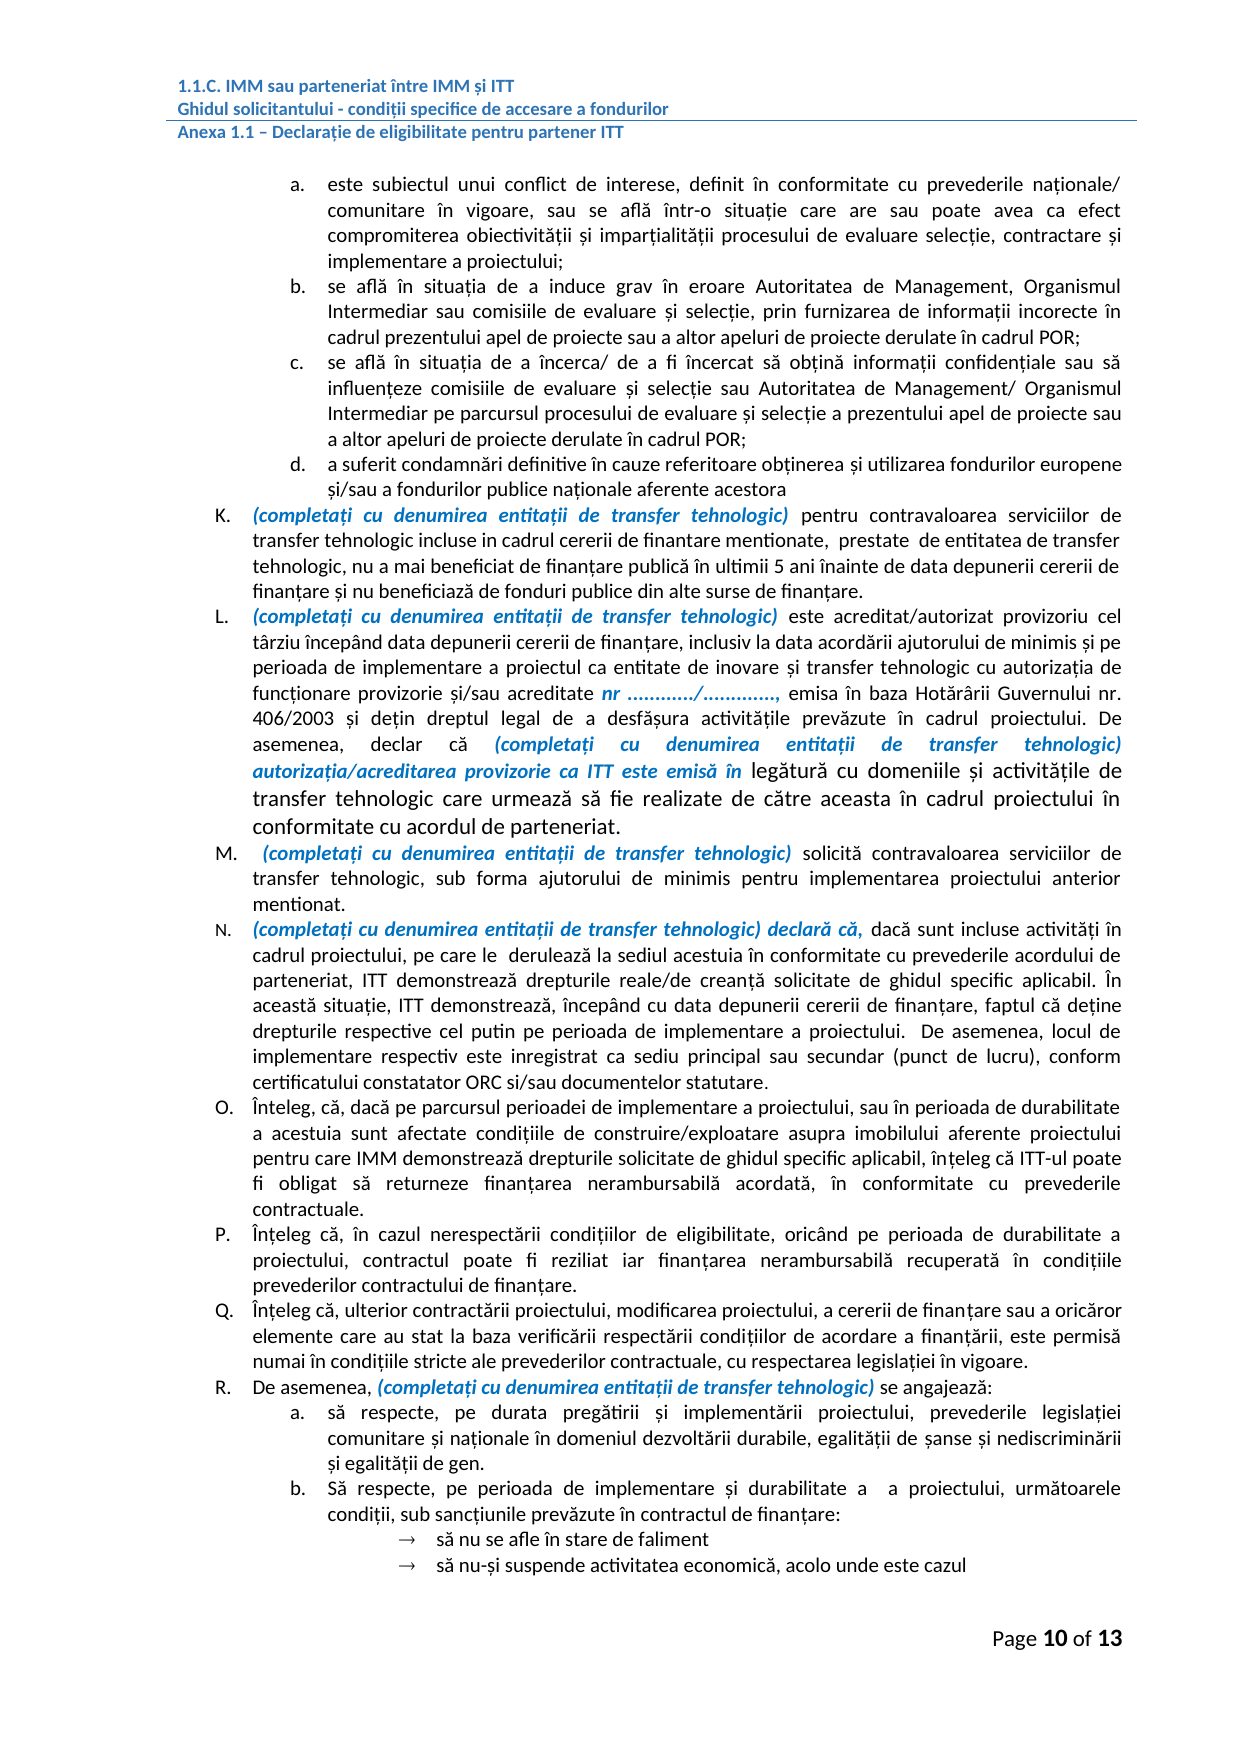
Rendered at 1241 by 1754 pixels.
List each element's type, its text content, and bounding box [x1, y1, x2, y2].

list să nu se afle în stare de faliment [398, 1526, 1122, 1552]
list se află în situația de a induce grav în eroare Autoritatea de Management, Organismul Intermediar sau comisiile de evaluare şi selecţie, prin furnizarea de informaţii incorecte în cadrul prezentului apel de proiecte sau a altor apeluri de proiecte derulate în cadrul POR; [290, 273, 1122, 349]
list (completaţi cu denumirea entitații de transfer tehnologic) este acreditat/autorizat provizoriu cel târziu începând data depunerii cererii de finanțare, inclusiv la data acordării ajutorului de minimis și pe perioada de implementare a proiectul ca entitate de inovare şi transfer tehnologic cu autorizaţia de funcţionare provizorie și/sau acreditate nr ............/............., emisa în baza Hotărârii Guvernului nr. 406/2003 și dețin dreptul legal de a desfășura activitățile prevăzute în cadrul proiectului. De asemenea, declar că (completaţi cu denumirea entitații de transfer tehnologic) autorizația/acreditarea provizorie ca ITT este emisă în legătură cu domeniile și activitățile de transfer tehnologic care urmează să fie realizate de către aceasta în cadrul proiectului în conformitate cu acordul de parteneriat. [215, 604, 1122, 840]
list a suferit condamnări definitive în cauze referitoare obţinerea şi utilizarea fondurilor europene şi/sau a fondurilor publice naţionale aferente acestora [290, 451, 1122, 502]
list să nu-și suspende activitatea economică, acolo unde este cazul [398, 1552, 1122, 1577]
list să respecte, pe durata pregătirii şi implementării proiectului, prevederile legislaţiei comunitare şi naţionale în domeniul dezvoltării durabile, egalităţii de şanse şi nediscriminării şi egalităţii de gen. [290, 1399, 1122, 1476]
list De asemenea, (completaţi cu denumirea entitații de transfer tehnologic) se angajează: [215, 1374, 1122, 1399]
list (completaţi cu denumirea entitații de transfer tehnologic) declară că, dacă sunt incluse activități în cadrul proiectului, pe care le derulează la sediul acestuia în conformitate cu prevederile acordului de parteneriat, ITT demonstrează drepturile reale/de creanță solicitate de ghidul specific aplicabil. În această situație, ITT demonstrează, începând cu data depunerii cererii de finanțare, faptul că deține drepturile respective cel putin pe perioada de implementare a proiectului. De asemenea, locul de implementare respectiv este inregistrat ca sediu principal sau secundar (punct de lucru), conform certificatului constatator ORC si/sau documentelor statutare. [215, 916, 1122, 1094]
list Înțeleg că, ulterior contractării proiectului, modificarea proiectului, a cererii de finanțare sau a oricăror elemente care au stat la baza verificării respectării condițiilor de acordare a finanțării, este permisă numai în condițiile stricte ale prevederilor contractuale, cu respectarea legislaţiei în vigoare. [215, 1298, 1122, 1374]
list Să respecte, pe perioada de implementare și durabilitate a a proiectului, următoarele condiții, sub sancțiunile prevăzute în contractul de finanțare: [290, 1476, 1122, 1526]
list Înteleg, că, dacă pe parcursul perioadei de implementare a proiectului, sau în perioada de durabilitate a acestuia sunt afectate condițiile de construire/exploatare asupra imobilului aferente proiectului pentru care IMM demonstrează drepturile solicitate de ghidul specific aplicabil, înțeleg că ITT-ul poate fi obligat să returneze finanțarea nerambursabilă acordată, în conformitate cu prevederile contractuale. [215, 1094, 1122, 1221]
list (completaţi cu denumirea entitații de transfer tehnologic) solicită contravaloarea serviciilor de transfer tehnologic, sub forma ajutorului de minimis pentru implementarea proiectului anterior mentionat. [215, 840, 1122, 916]
list Înțeleg că, în cazul nerespectării condițiilor de eligibilitate, oricând pe perioada de durabilitate a proiectului, contractul poate fi reziliat iar finanțarea nerambursabilă recuperată în condițiile prevederilor contractului de finanțare. [215, 1221, 1122, 1298]
list este subiectul unui conflict de interese, definit în conformitate cu prevederile naţionale/ comunitare în vigoare, sau se află într-o situaţie care are sau poate avea ca efect compromiterea obiectivității și imparțialității procesului de evaluare selecție, contractare și implementare a proiectului; [290, 172, 1122, 273]
list (completaţi cu denumirea entitații de transfer tehnologic) pentru contravaloarea serviciilor de transfer tehnologic incluse in cadrul cererii de finantare mentionate, prestate de entitatea de transfer tehnologic, nu a mai beneficiat de finanţare publică în ultimii 5 ani înainte de data depunerii cererii de finanţare şi nu beneficiază de fonduri publice din alte surse de finanţare. [215, 502, 1122, 604]
list se află în situația de a încerca/ de a fi încercat să obţină informaţii confidenţiale sau să influenţeze comisiile de evaluare şi selecţie sau Autoritatea de Management/ Organismul Intermediar pe parcursul procesului de evaluare și selecție a prezentului apel de proiecte sau a altor apeluri de proiecte derulate în cadrul POR; [290, 349, 1122, 451]
